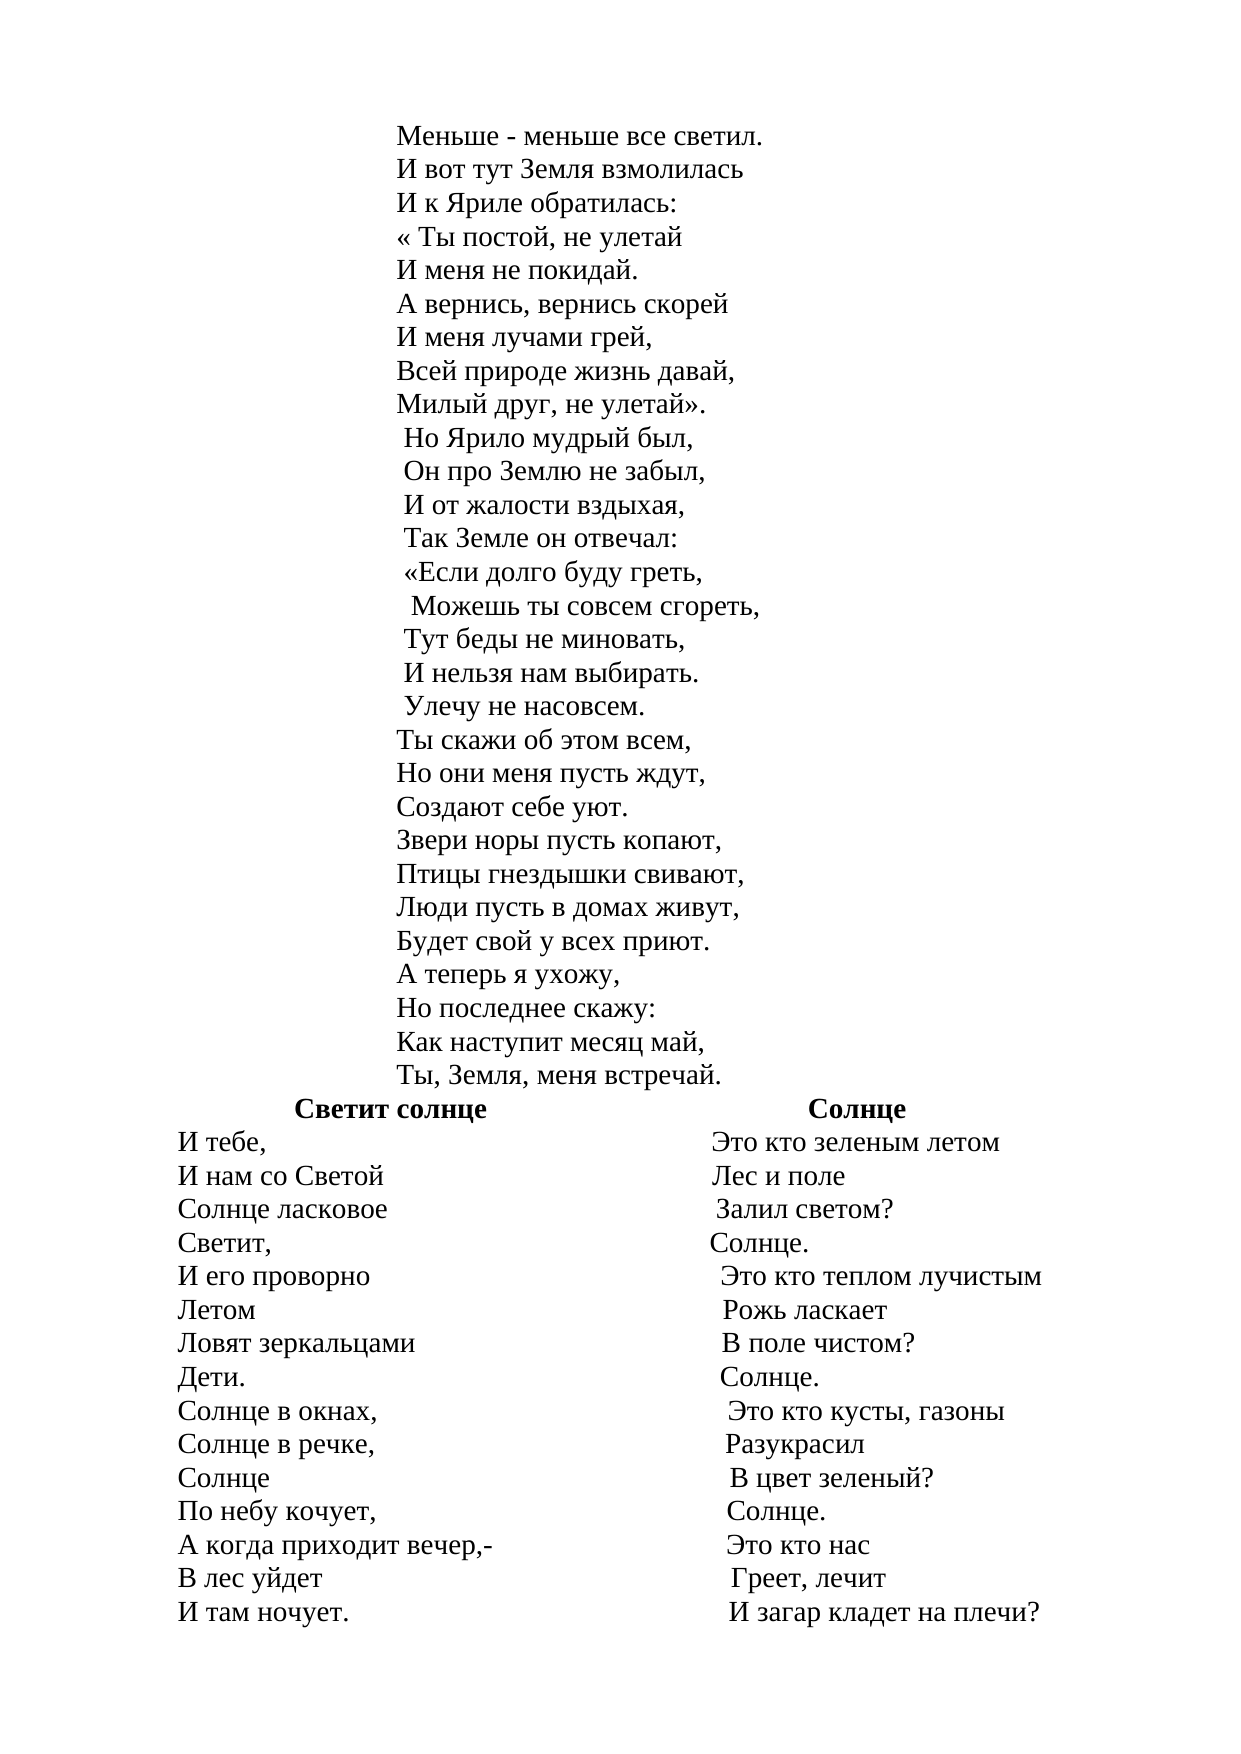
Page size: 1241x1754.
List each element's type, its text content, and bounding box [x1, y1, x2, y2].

text Как наступит месяц май, [177, 1024, 1152, 1057]
text Ты скажи об этом всем, [177, 722, 1152, 755]
text И тебе, Это кто зеленым летом [177, 1124, 1152, 1158]
text Всей природе жизнь давай, [177, 353, 1152, 386]
text А теперь я ухожу, [177, 957, 1152, 990]
text « Ты постой, не улетай [177, 219, 1152, 252]
text И к Яриле обратилась: [177, 185, 1152, 219]
text А вернись, вернись скорей [177, 286, 1152, 319]
text Солнце в окнах, Это кто кусты, газоны [177, 1393, 1152, 1426]
text И нам со Светой Лес и поле [177, 1158, 1152, 1191]
text Ты, Земля, меня встречай. [177, 1057, 1152, 1091]
text Можешь ты совсем сгореть, [177, 588, 1152, 621]
text Солнце В цвет зеленый? [177, 1460, 1152, 1493]
text Звери норы пусть копают, [177, 822, 1152, 856]
text «Если долго буду греть, [177, 554, 1152, 588]
text Светит солнце Солнце [177, 1091, 1152, 1124]
text Но последнее скажу: [177, 990, 1152, 1024]
text Но Ярило мудрый был, [177, 420, 1152, 453]
text Люди пусть в домах живут, [177, 889, 1152, 923]
text И там ночует. И загар кладет на плечи? [177, 1594, 1152, 1627]
text И меня не покидай. [177, 252, 1152, 286]
text Меньше - меньше все светил. [177, 118, 1152, 152]
text И меня лучами грей, [177, 319, 1152, 353]
text И его проворно Это кто теплом лучистым [177, 1258, 1152, 1292]
text Летом Рожь ласкает [177, 1292, 1152, 1326]
text И нельзя нам выбирать. [177, 655, 1152, 688]
text Создают себе уют. [177, 789, 1152, 822]
text Но они меня пусть ждут, [177, 755, 1152, 789]
text Милый друг, не улетай». [177, 386, 1152, 420]
text Так Земле он отвечал: [177, 521, 1152, 554]
text Солнце ласковое Залил светом? [177, 1191, 1152, 1225]
text Ловят зеркальцами В поле чистом? [177, 1326, 1152, 1359]
text И вот тут Земля взмолилась [177, 152, 1152, 185]
text В лес уйдет Греет, лечит [177, 1560, 1152, 1594]
text Солнце в речке, Разукрасил [177, 1426, 1152, 1460]
text Улечу не насовсем. [177, 688, 1152, 722]
text Будет свой у всех приют. [177, 923, 1152, 957]
text Он про Землю не забыл, [177, 453, 1152, 487]
text И от жалости вздыхая, [177, 487, 1152, 521]
text Птицы гнездышки свивают, [177, 856, 1152, 889]
text Тут беды не миновать, [177, 621, 1152, 655]
text По небу кочует, Солнце. [177, 1493, 1152, 1527]
text А когда приходит вечер,- Это кто нас [177, 1527, 1152, 1560]
text Дети. Солнце. [177, 1359, 1152, 1393]
text Светит, Солнце. [177, 1225, 1152, 1258]
